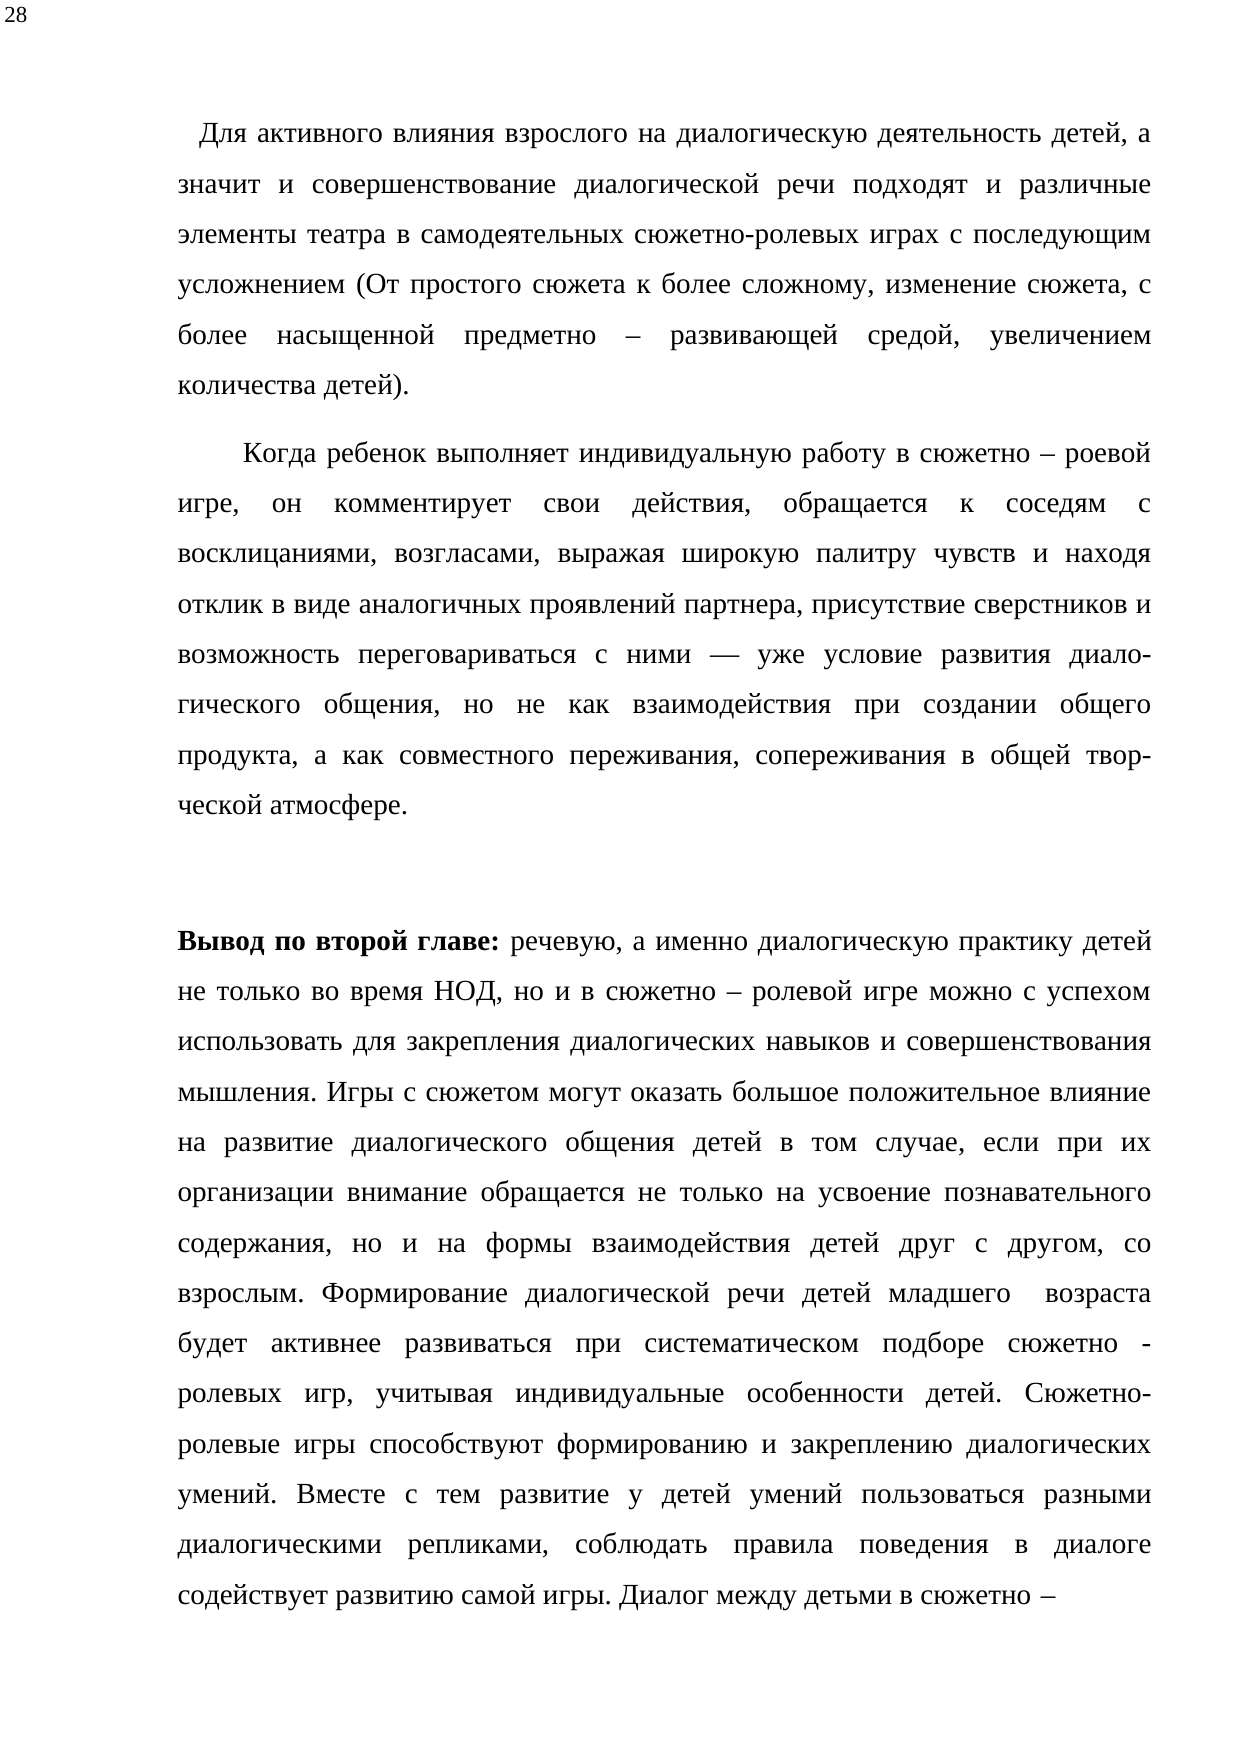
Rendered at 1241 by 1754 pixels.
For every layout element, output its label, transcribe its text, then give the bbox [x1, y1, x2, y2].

text Когда ребенок выполняет индивидуальную работу в сюжетно – роевой игре, он комментирует свои действия, обращается к соседям с восклицаниями, возгласами, выражая широкую палитру чувств и находя отклик в виде аналогичных проявлений партнера, присутствие сверстников и возможность переговариваться с ними — уже условие развития диало- гического общения, но не как взаимодействия при создании общего продукта, а как совместного переживания, сопереживания в общей твор- ческой атмосфере. [177, 435, 1152, 821]
text Для активного влияния взрослого на диалогическую деятельность детей, а значит и совершенствование диалогической речи подходят и различные элементы театра в самодеятельных сюжетно-ролевых играх с последующим усложнением (От простого сюжета к более сложному, изменение сюжета, с более насыщенной предметно – развивающей средой, увеличением количества детей). [177, 116, 1152, 401]
text Вывод по второй главе: речевую, а именно диалогическую практику детей не только во время НОД, но и в сюжетно – ролевой игре можно с успехом использовать для закрепления диалогических навыков и совершенствования мышления. Игры с сюжетом могут оказать большое положительное влияние на развитие диалогического общения детей в том случае, если при их организации внимание обращается не только на усвоение познавательного содержания, но и на формы взаимодействия детей друг с другом, со взрослым. Формирование диалогической речи детей младшего возраста будет активнее развиваться при систематическом подборе сюжетно - ролевых игр, учитывая индивидуальные особенности детей. Сюжетно- ролевые игры способствуют формированию и закреплению диалогических умений. Вместе с тем развитие у детей умений пользоваться разными диалогическими репликами, соблюдать правила поведения в диалоге содействует развитию самой игры. Диалог между детьми в сюжетно – [177, 923, 1152, 1610]
